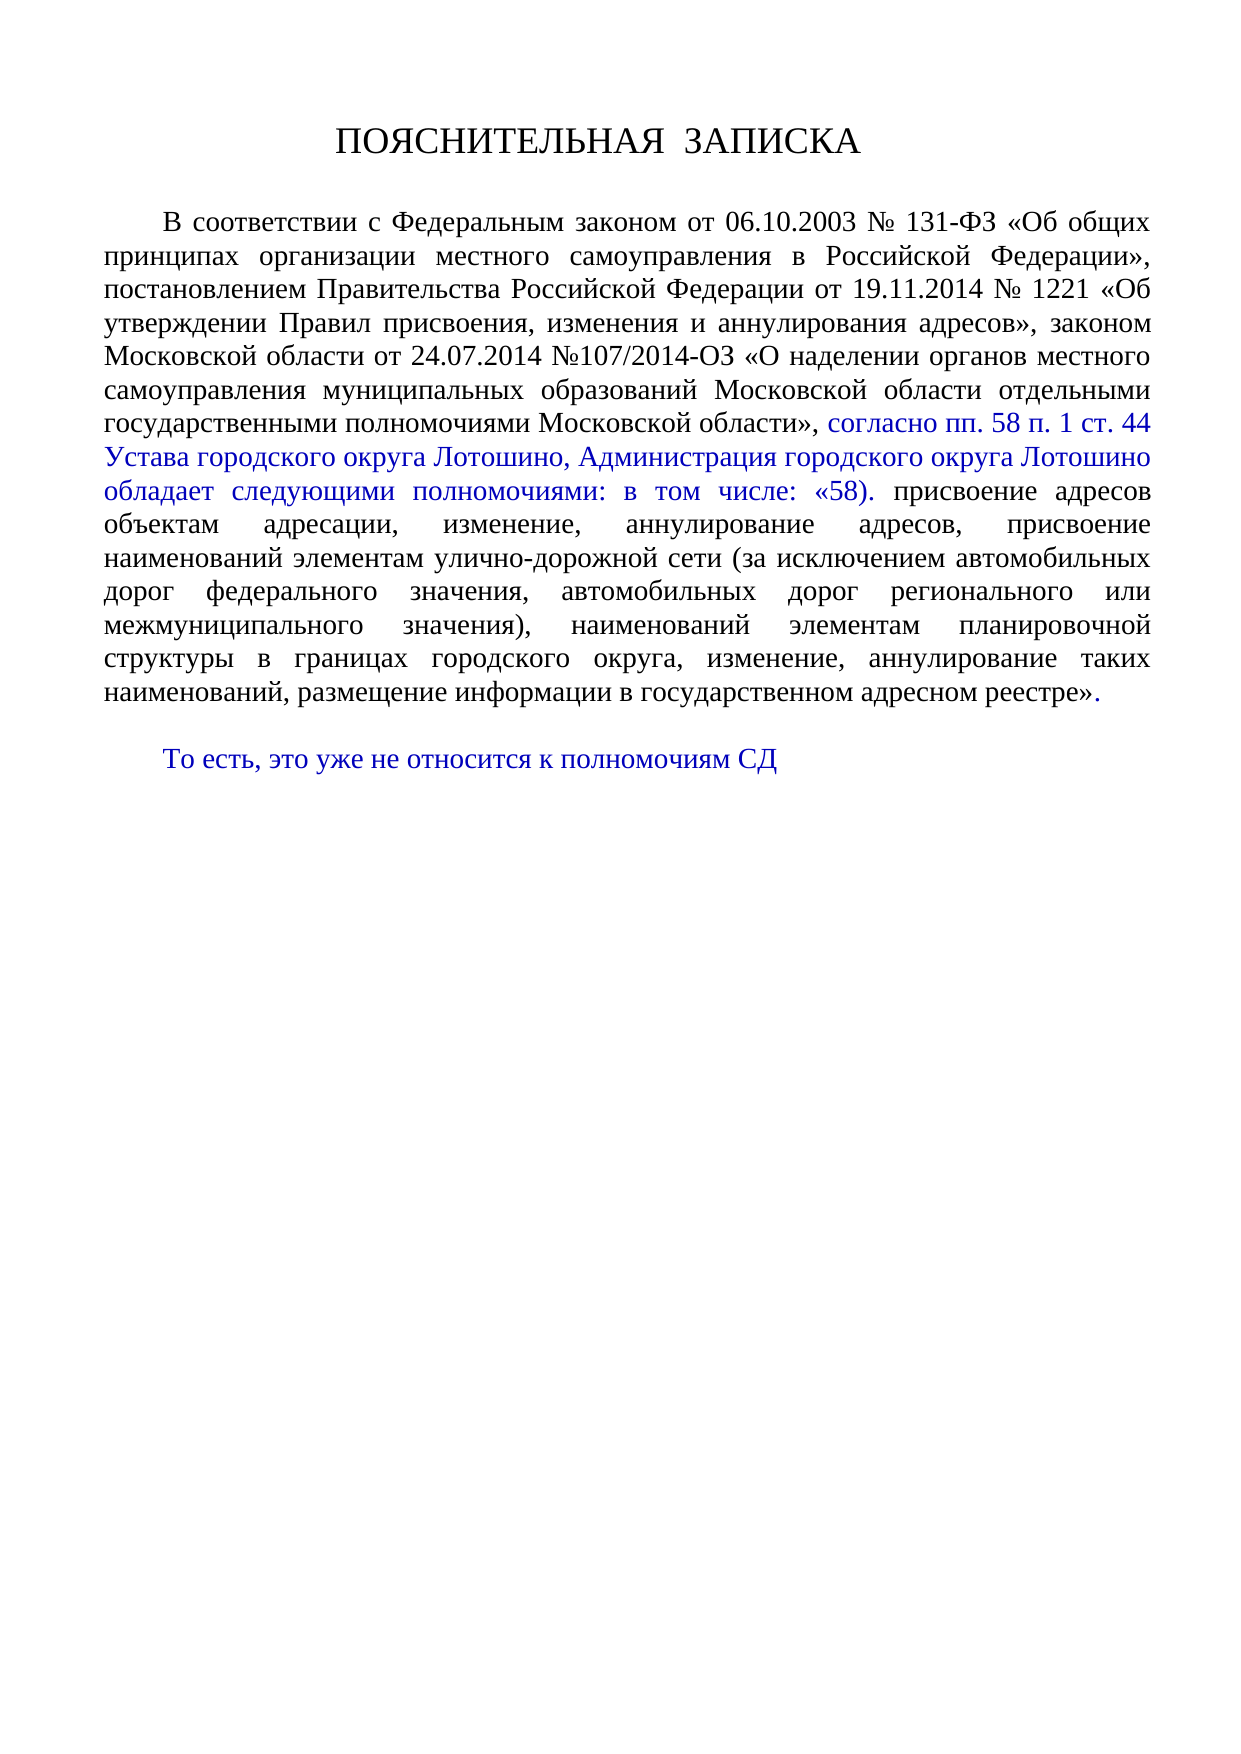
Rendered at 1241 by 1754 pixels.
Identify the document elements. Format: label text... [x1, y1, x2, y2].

text ПОЯСНИТЕЛЬНАЯ ЗАПИСКА [44, 118, 1152, 161]
text В соответствии с Федеральным законом от 06.10.2003 № 131-ФЗ «Об общих принципах организации местного самоуправления в Российской Федерации», постановлением Правительства Российской Федерации от 19.11.2014 № 1221 «Об утверждении Правил присвоения, изменения и аннулирования адресов», законом Московской области от 24.07.2014 №107/2014-ОЗ «О наделении органов местного самоуправления муниципальных образований Московской области отдельными государственными полномочиями Московской области», согласно пп. 58 п. 1 ст. 44 Устава городского округа Лотошино, Администрация городского округа Лотошино обладает следующими полномочиями: в том числе: «58). присвоение адресов объектам адресации, изменение, аннулирование адресов, присвоение наименований элементам улично-дорожной сети (за исключением автомобильных дорог федерального значения, автомобильных дорог регионального или межмуниципального значения), наименований элементам планировочной структуры в границах городского округа, изменение, аннулирование таких наименований, размещение информации в государственном адресном реестре». [103, 204, 1152, 707]
text То есть, это уже не относится к полномочиям СД [103, 741, 1152, 774]
